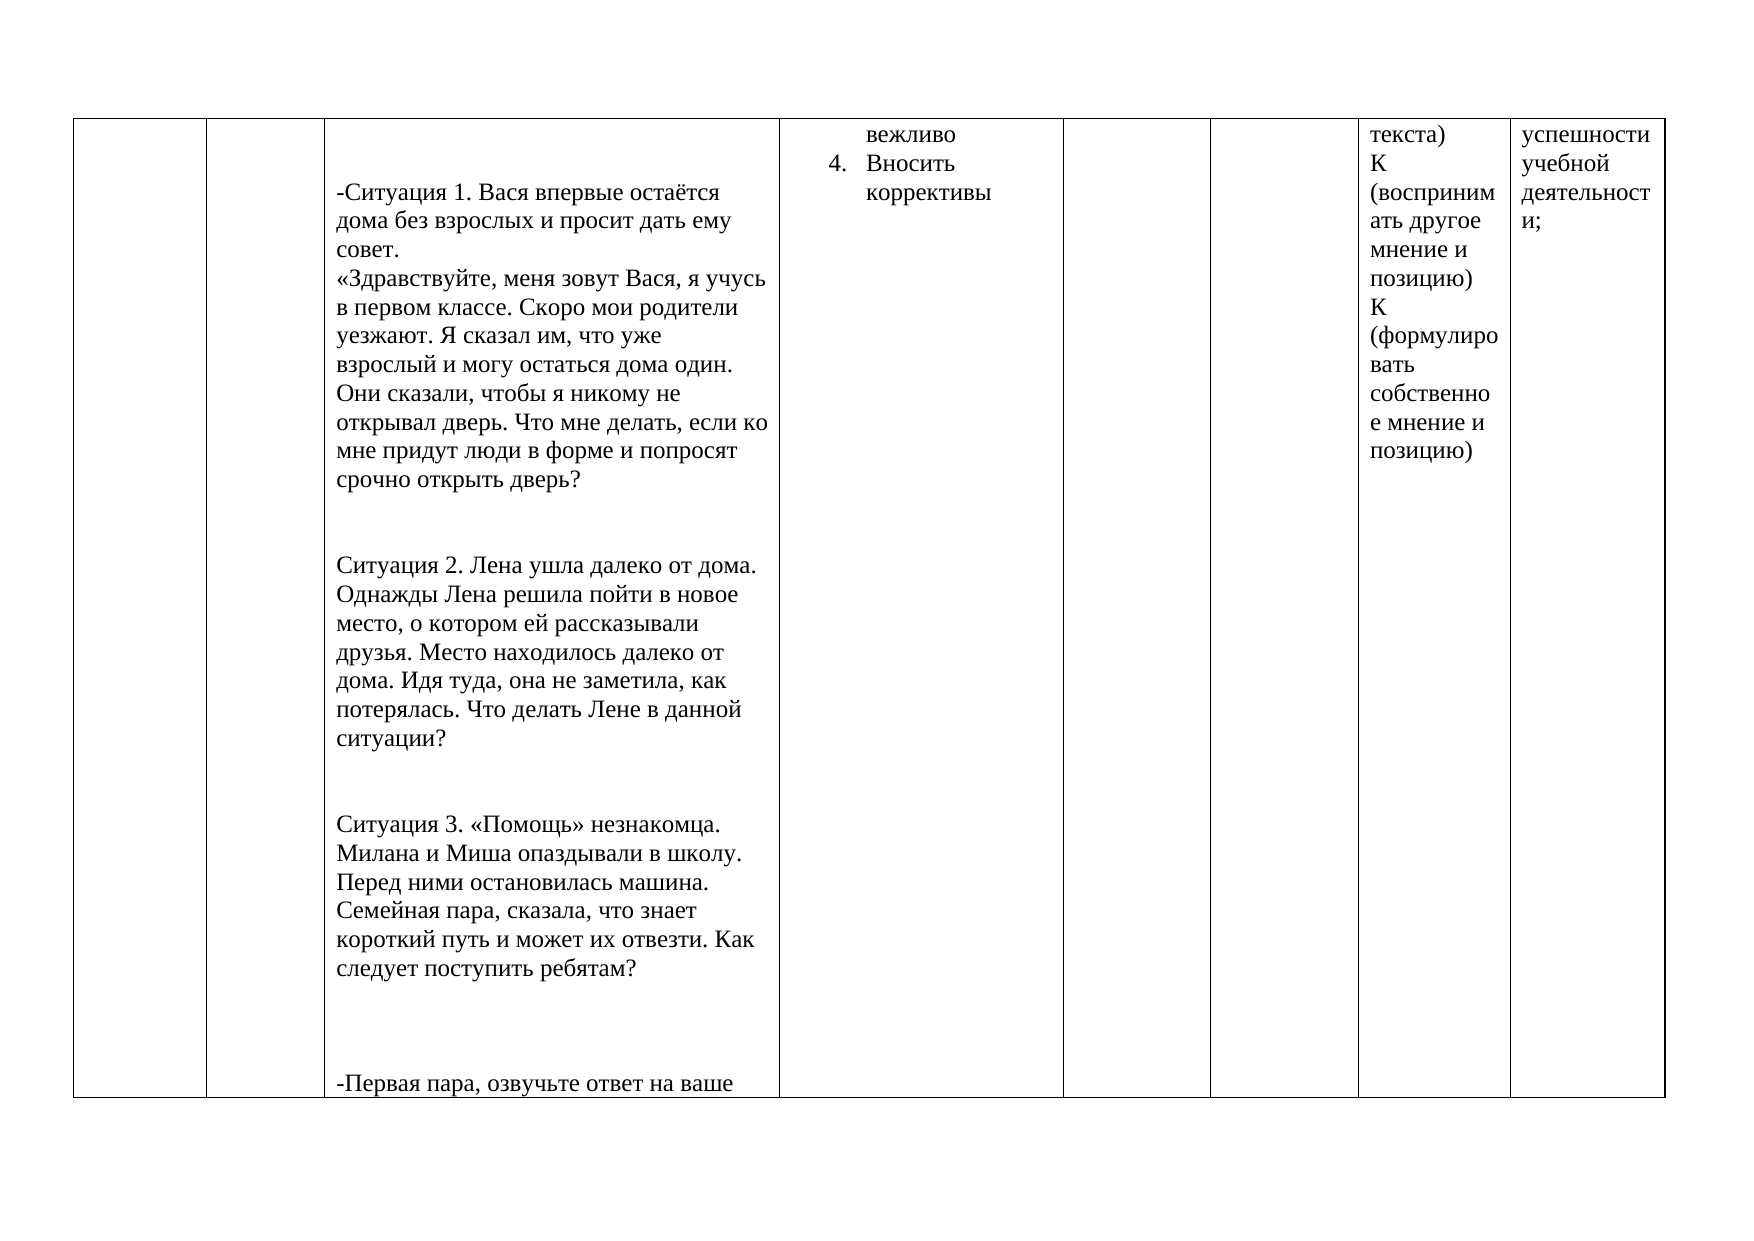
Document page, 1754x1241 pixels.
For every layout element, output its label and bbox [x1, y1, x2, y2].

table_cell [1511, 119, 1664, 1097]
table_cell [325, 119, 779, 1097]
table_cell [1359, 119, 1510, 1097]
table_cell [1211, 119, 1358, 1097]
table_cell [1064, 119, 1210, 1097]
table_cell [207, 119, 324, 1097]
table_cell [780, 119, 1063, 1097]
table_cell [74, 119, 206, 1097]
